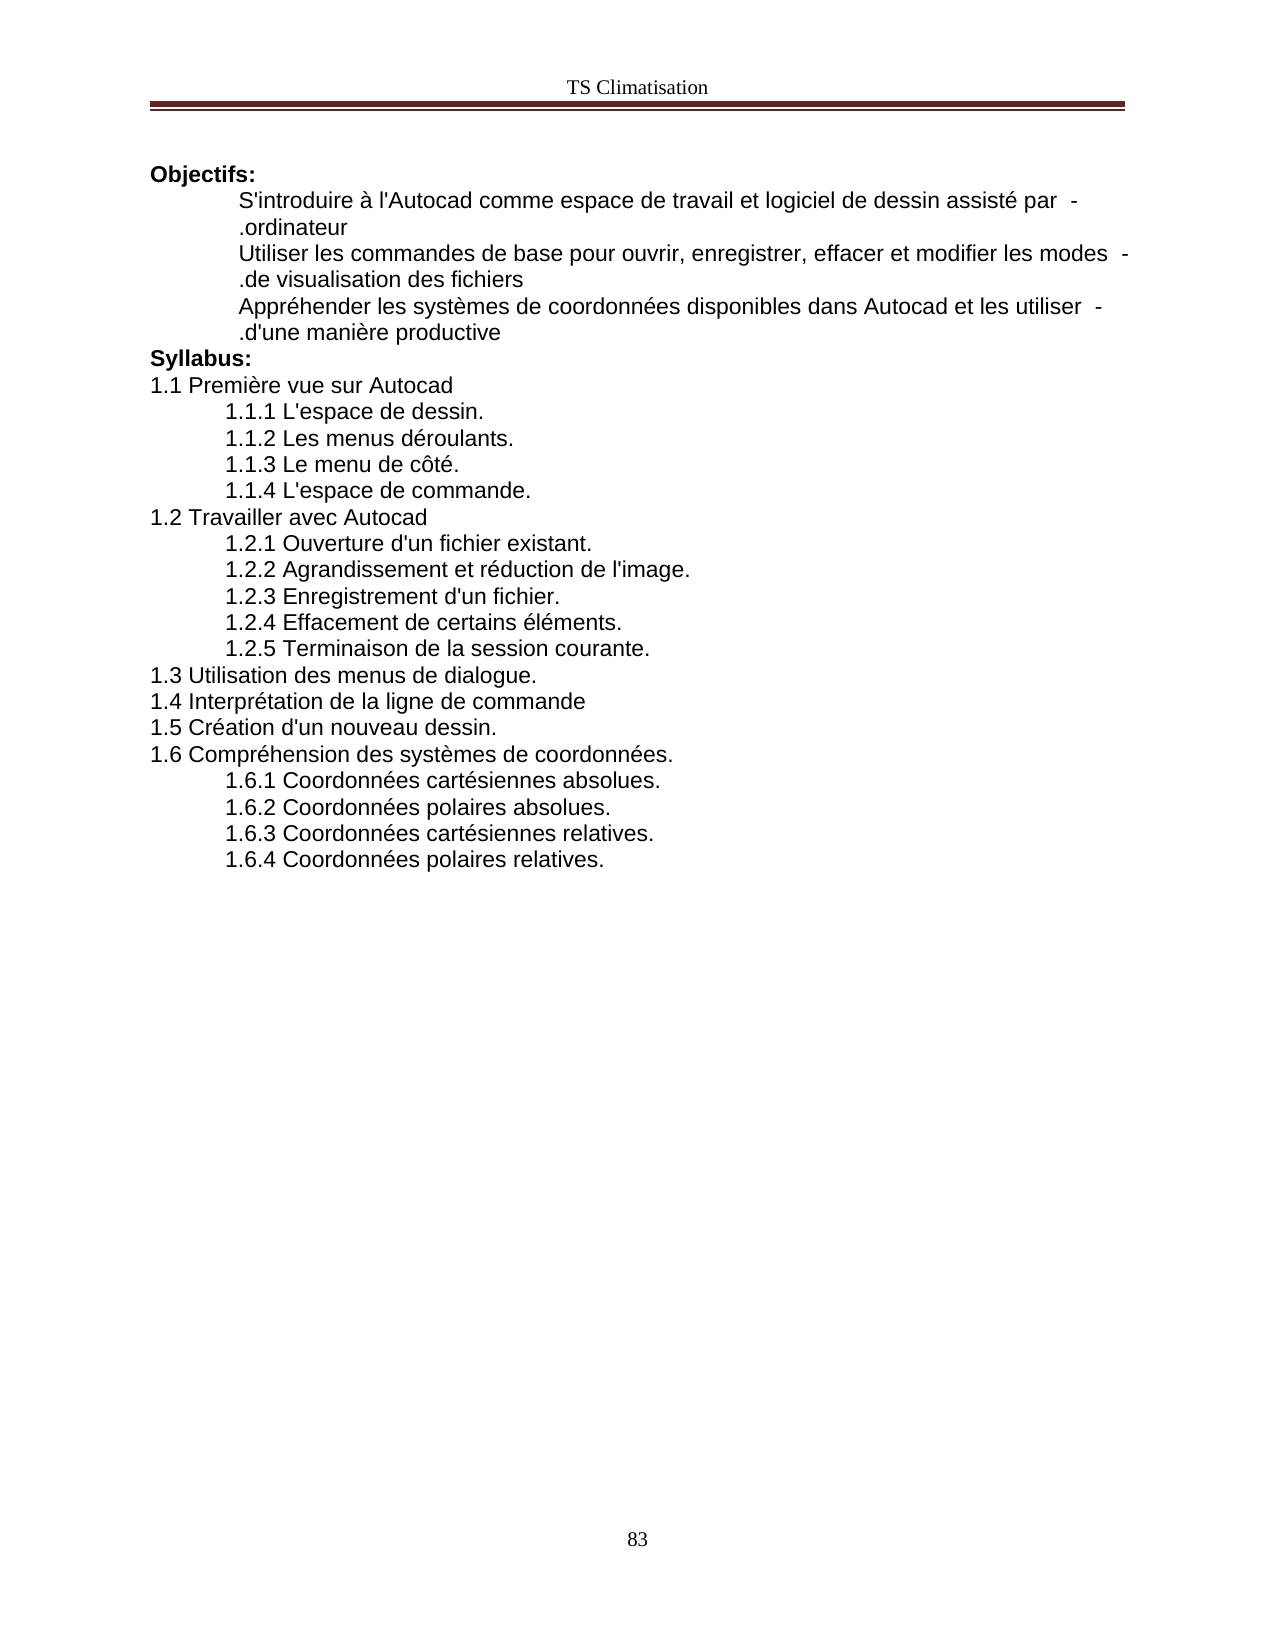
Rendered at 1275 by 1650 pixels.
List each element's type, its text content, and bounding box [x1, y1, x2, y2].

text 1.6.3 Coordonnées cartésiennes relatives. [150, 820, 1125, 846]
text 1.6.4 Coordonnées polaires relatives. [150, 846, 1125, 872]
text 1.2.5 Terminaison de la session courante. [150, 635, 1125, 662]
text 1.1.3 Le menu de côté. [150, 451, 1125, 477]
text 1.3 Utilisation des menus de dialogue. [150, 662, 1125, 688]
text 1.1 Première vue sur Autocad [150, 372, 1125, 398]
text 1.2.1 Ouverture d'un fichier existant. [150, 530, 1125, 556]
text - S'introduire à l'Autocad comme espace de travail et logiciel de dessin assisté par ordinateur. [239, 187, 1140, 240]
text 1.2.3 Enregistrement d'un fichier. [150, 583, 1125, 609]
text Syllabus: [150, 345, 1125, 372]
text 1.6 Compréhension des systèmes de coordonnées. [150, 741, 1125, 767]
text 1.6.1 Coordonnées cartésiennes absolues. [150, 767, 1125, 793]
text 1.1.4 L'espace de commande. [150, 477, 1125, 503]
text 1.6.2 Coordonnées polaires absolues. [150, 793, 1125, 820]
text 1.2.2 Agrandissement et réduction de l'image. [150, 556, 1125, 583]
text 1.4 Interprétation de la ligne de commande [150, 688, 1125, 714]
text 1.1.1 L'espace de dessin. [150, 398, 1125, 424]
text - Appréhender les systèmes de coordonnées disponibles dans Autocad et les utiliser d'une manière productive. [239, 293, 1140, 345]
text 1.5 Création d'un nouveau dessin. [150, 714, 1125, 741]
text Objectifs: [150, 161, 1125, 187]
text 1.2 Travailler avec Autocad [150, 503, 1125, 530]
text 1.2.4 Effacement de certains éléments. [150, 609, 1125, 635]
text 1.1.2 Les menus déroulants. [150, 424, 1125, 451]
text - Utiliser les commandes de base pour ouvrir, enregistrer, effacer et modifier les modes de visualisation des fichiers. [239, 240, 1140, 293]
